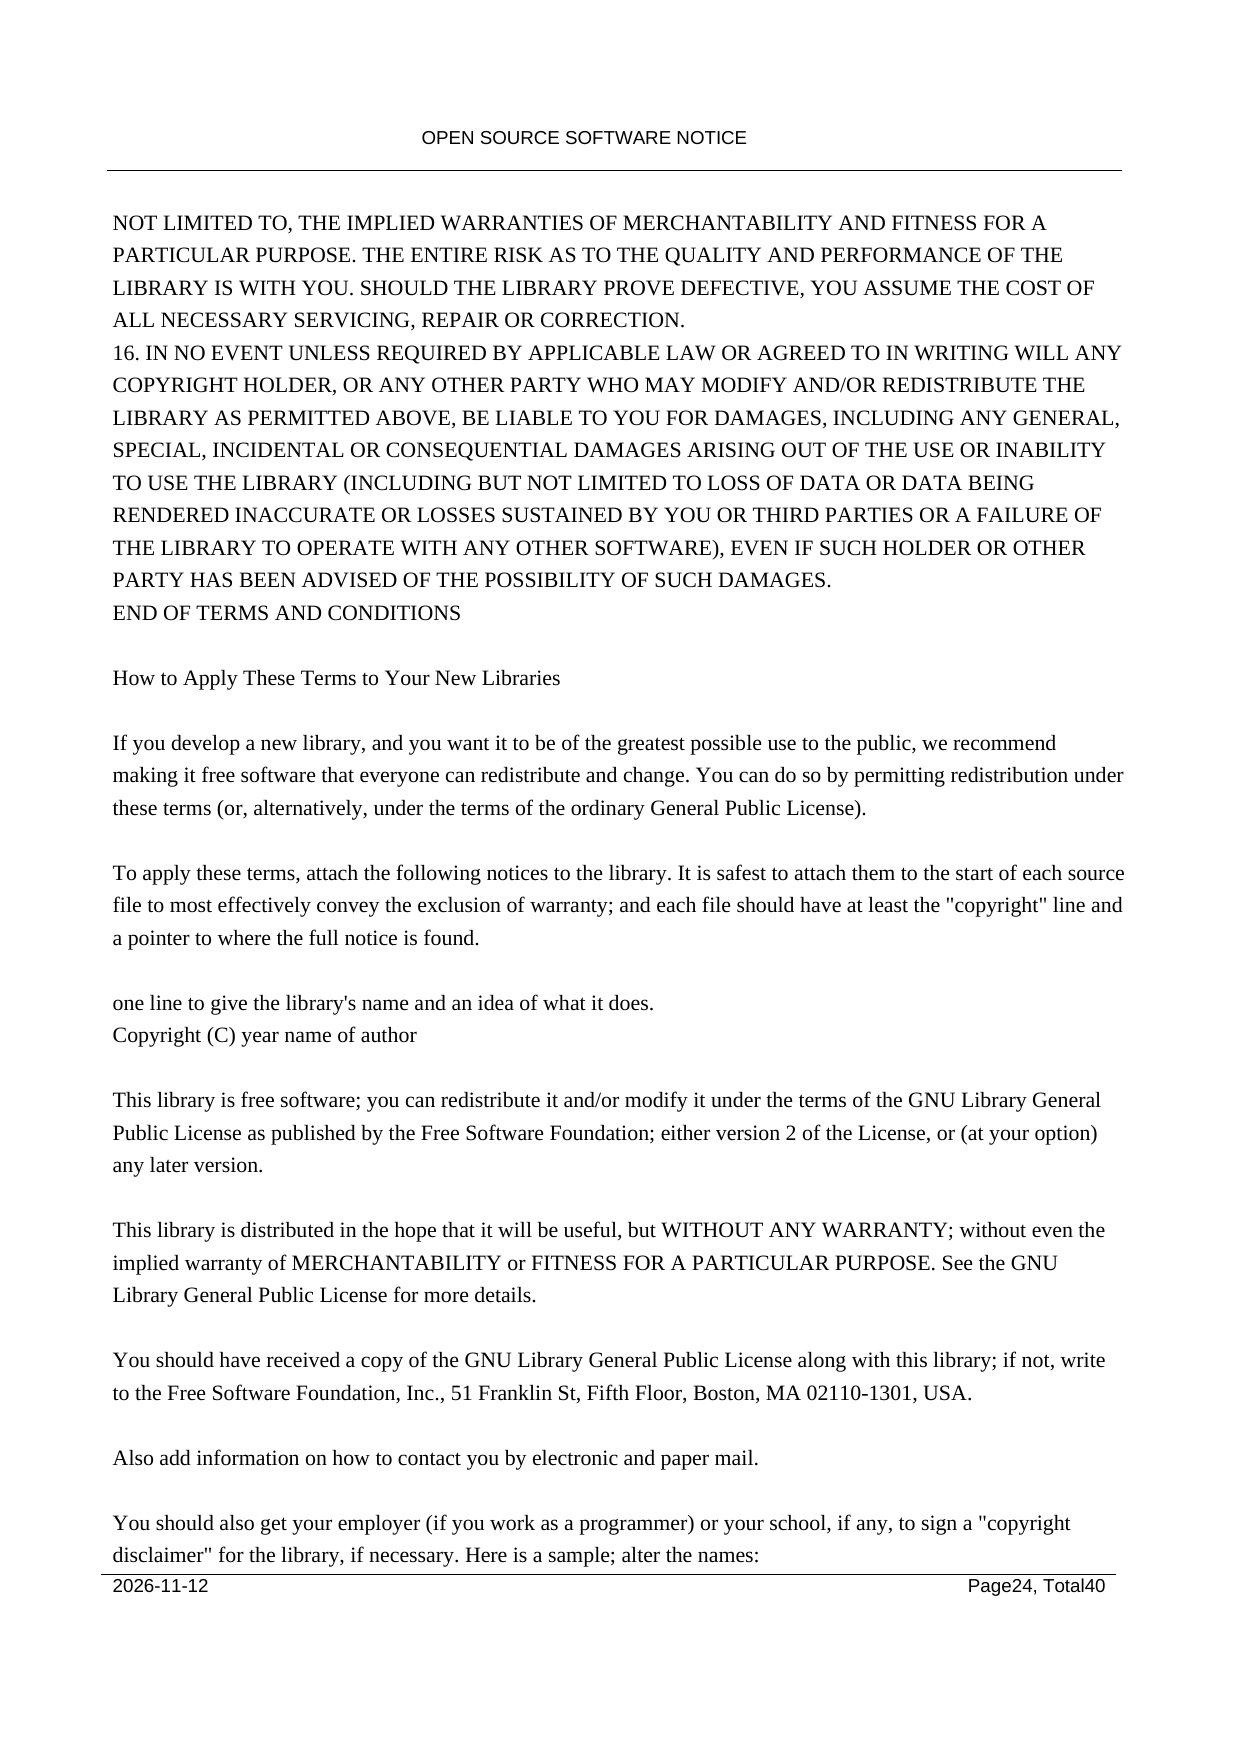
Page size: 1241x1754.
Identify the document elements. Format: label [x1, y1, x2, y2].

text [112, 206, 1128, 1571]
